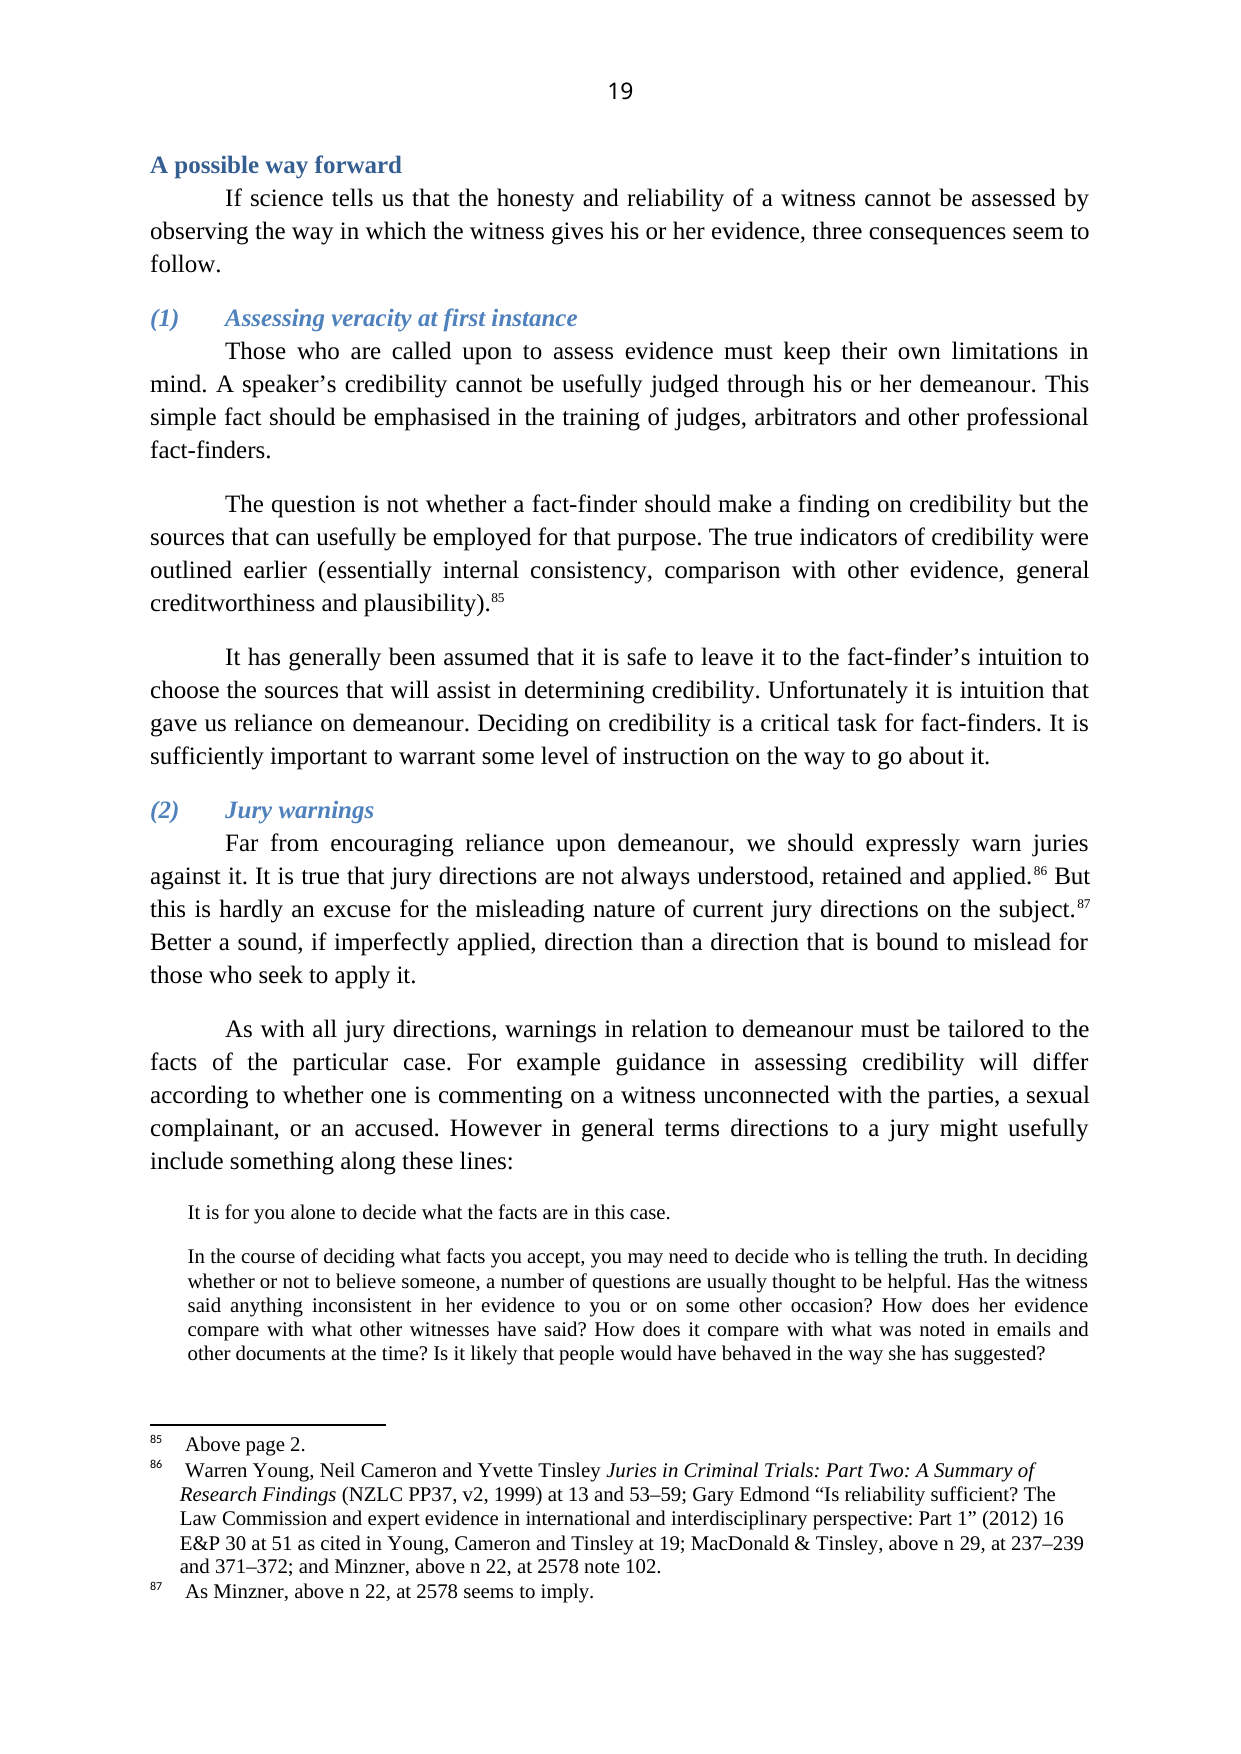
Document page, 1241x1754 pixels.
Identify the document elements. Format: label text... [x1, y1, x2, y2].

text The question is not whether a fact-finder should make a finding on credibility but the sources that can usefully be employed for that purpose. The true indicators of credibility were outlined earlier (essentially internal consistency, comparison with other evidence, general creditworthiness and plausibility). [150, 489, 1090, 617]
subtitle A possible way forward [150, 150, 1090, 179]
text It is for you alone to decide what the facts are in this case. [187, 1199, 1090, 1224]
subtitle Jury warnings [150, 795, 1090, 823]
text It has generally been assumed that it is safe to leave it to the fact-finder’s intuition to choose the sources that will assist in determining credibility. Unfortunately it is intuition that gave us reliance on demeanour. Deciding on credibility is a critical task for fact-finders. It is sufficiently important to warrant some level of instruction on the way to go about it. [150, 642, 1090, 769]
subtitle Assessing veracity at first instance [150, 303, 1090, 332]
text Far from encouraging reliance upon demeanour, we should expressly warn juries against it. It is true that jury directions are not always understood, retained and applied. But this is hardly an excuse for the misleading nature of current jury directions on the subject. Better a sound, if imperfectly applied, direction than a direction that is bound to mislead for those who seek to apply it. [150, 828, 1090, 988]
text If science tells us that the honesty and reliability of a witness cannot be assessed by observing the way in which the witness gives his or her evidence, three consequences seem to follow. [150, 183, 1090, 278]
text As with all jury directions, warnings in relation to demeanour must be tailored to the facts of the particular case. For example guidance in assessing credibility will differ according to whether one is commenting on a witness unconnected with the parties, a sexual complainant, or an accused. However in general terms directions to a jury might usefully include something along these lines: [150, 1014, 1090, 1174]
text In the course of deciding what facts you accept, you may need to decide who is telling the truth. In deciding whether or not to believe someone, a number of questions are usually thought to be helpful. Has the witness said anything inconsistent in her evidence to you or on some other occasion? How does her evidence compare with what other witnesses have said? How does it compare with what was noted in emails and other documents at the time? Is it likely that people would have behaved in the way she has suggested? [187, 1244, 1090, 1365]
text Those who are called upon to assess evidence must keep their own limitations in mind. A speaker’s credibility cannot be usefully judged through his or her demeanour. This simple fact should be emphasised in the training of judges, arbitrators and other professional fact-finders. [150, 336, 1090, 464]
